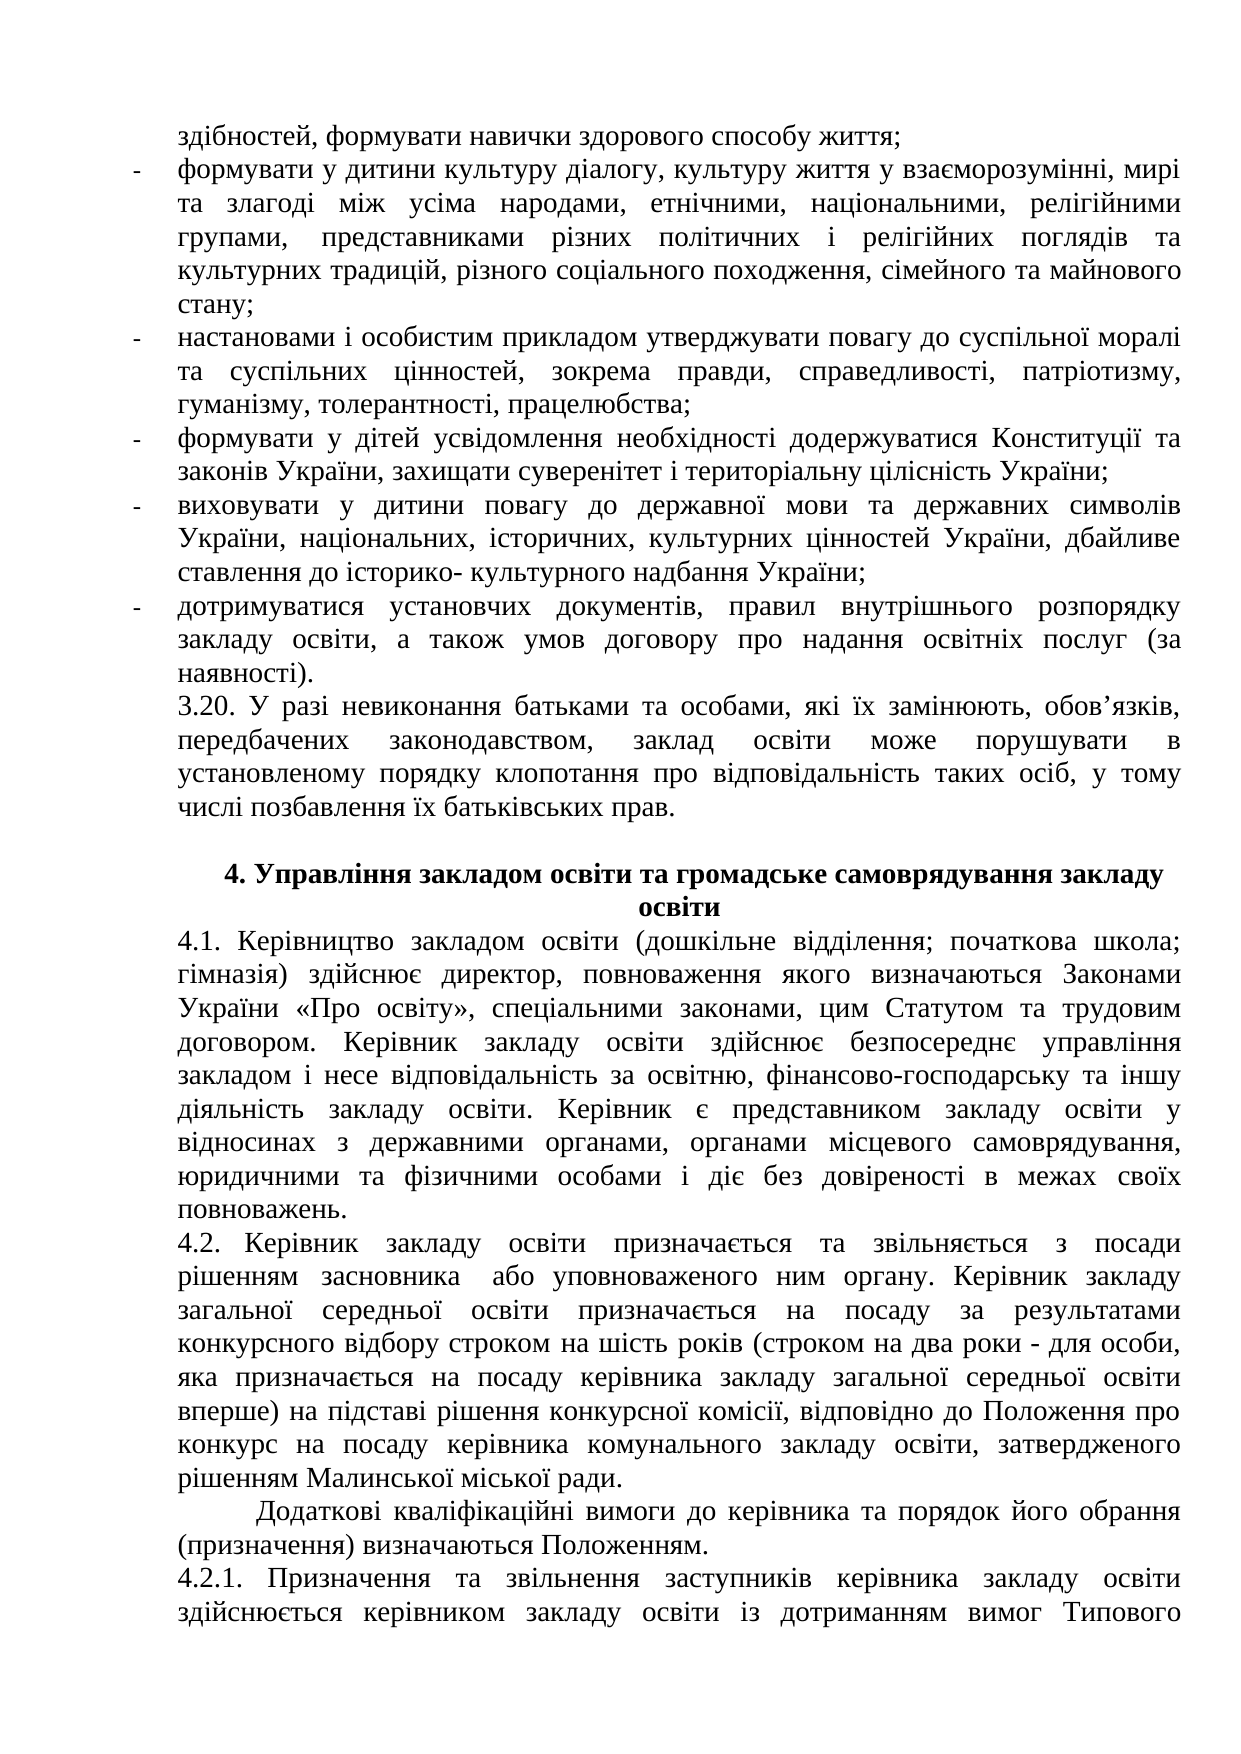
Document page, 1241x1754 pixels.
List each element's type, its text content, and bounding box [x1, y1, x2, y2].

text 4. Управління закладом освіти та громадське самоврядування закладу освіти [177, 856, 1181, 923]
list формувати у дитини культуру діалогу, культуру життя у взаєморозумінні, мирі та злагоді між усіма народами, етнічними, національними, релігійними групами, представниками різних політичних і релігійних поглядів та культурних традицій, різного соціального походження, сімейного та майнового стану; [133, 152, 1181, 319]
list настановами і особистим прикладом утверджувати повагу до суспільної моралі та суспільних цінностей, зокрема правди, справедливості, патріотизму, гуманізму, толерантності, працелюбства; [133, 319, 1181, 420]
list формувати у дітей усвідомлення необхідності додержуватися Конституції та законів України, захищати суверенітет і територіальну цілісність України; [133, 420, 1181, 487]
text 4.1. Керівництво закладом освіти (дошкільне відділення; початкова школа; гімназія) здійснює директор, повноваження якого визначаються Законами України «Про освіту», спеціальними законами, цим Статутом та трудовим договором. Керівник закладу освіти здійснює безпосереднє управління закладом і несе відповідальність за освітню, фінансово-господарську та іншу діяльність закладу освіти. Керівник є представником закладу освіти у відносинах з державними органами, органами місцевого самоврядування, юридичними та фізичними особами і діє без довіреності в межах своїх повноважень. [177, 923, 1181, 1225]
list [133, 118, 1181, 152]
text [177, 1560, 1181, 1627]
list дотримуватися установчих документів, правил внутрішнього розпорядку закладу освіти, а також умов договору про надання освітніх послуг (за наявності). [133, 588, 1181, 688]
text 3.20. У разі невиконання батьками та особами, які їх замінюють, обов’язків, передбачених законодавством, заклад освіти може порушувати в установленому порядку клопотання про відповідальність таких осіб, у тому числі позбавлення їх батьківських прав. [177, 688, 1181, 822]
list виховувати у дитини повагу до державної мови та державних символів України, національних, історичних, культурних цінностей України, дбайливе ставлення до історико- культурного надбання України; [133, 487, 1181, 588]
text 4.2. Керівник закладу освіти призначається та звільняється з посади рішенням засновника або уповноваженого ним органу. Керівник закладу загальної середньої освіти призначається на посаду за результатами конкурсного відбору строком на шість років (строком на два роки - для особи, яка призначається на посаду керівника закладу загальної середньої освіти вперше) на підставі рішення конкурсної комісії, відповідно до Положення про конкурс на посаду керівника комунального закладу освіти, затвердженого рішенням Малинської міської ради. [177, 1225, 1181, 1493]
text Додаткові кваліфікаційні вимоги до керівника та порядок його обрання (призначення) визначаються Положенням. [177, 1493, 1181, 1560]
